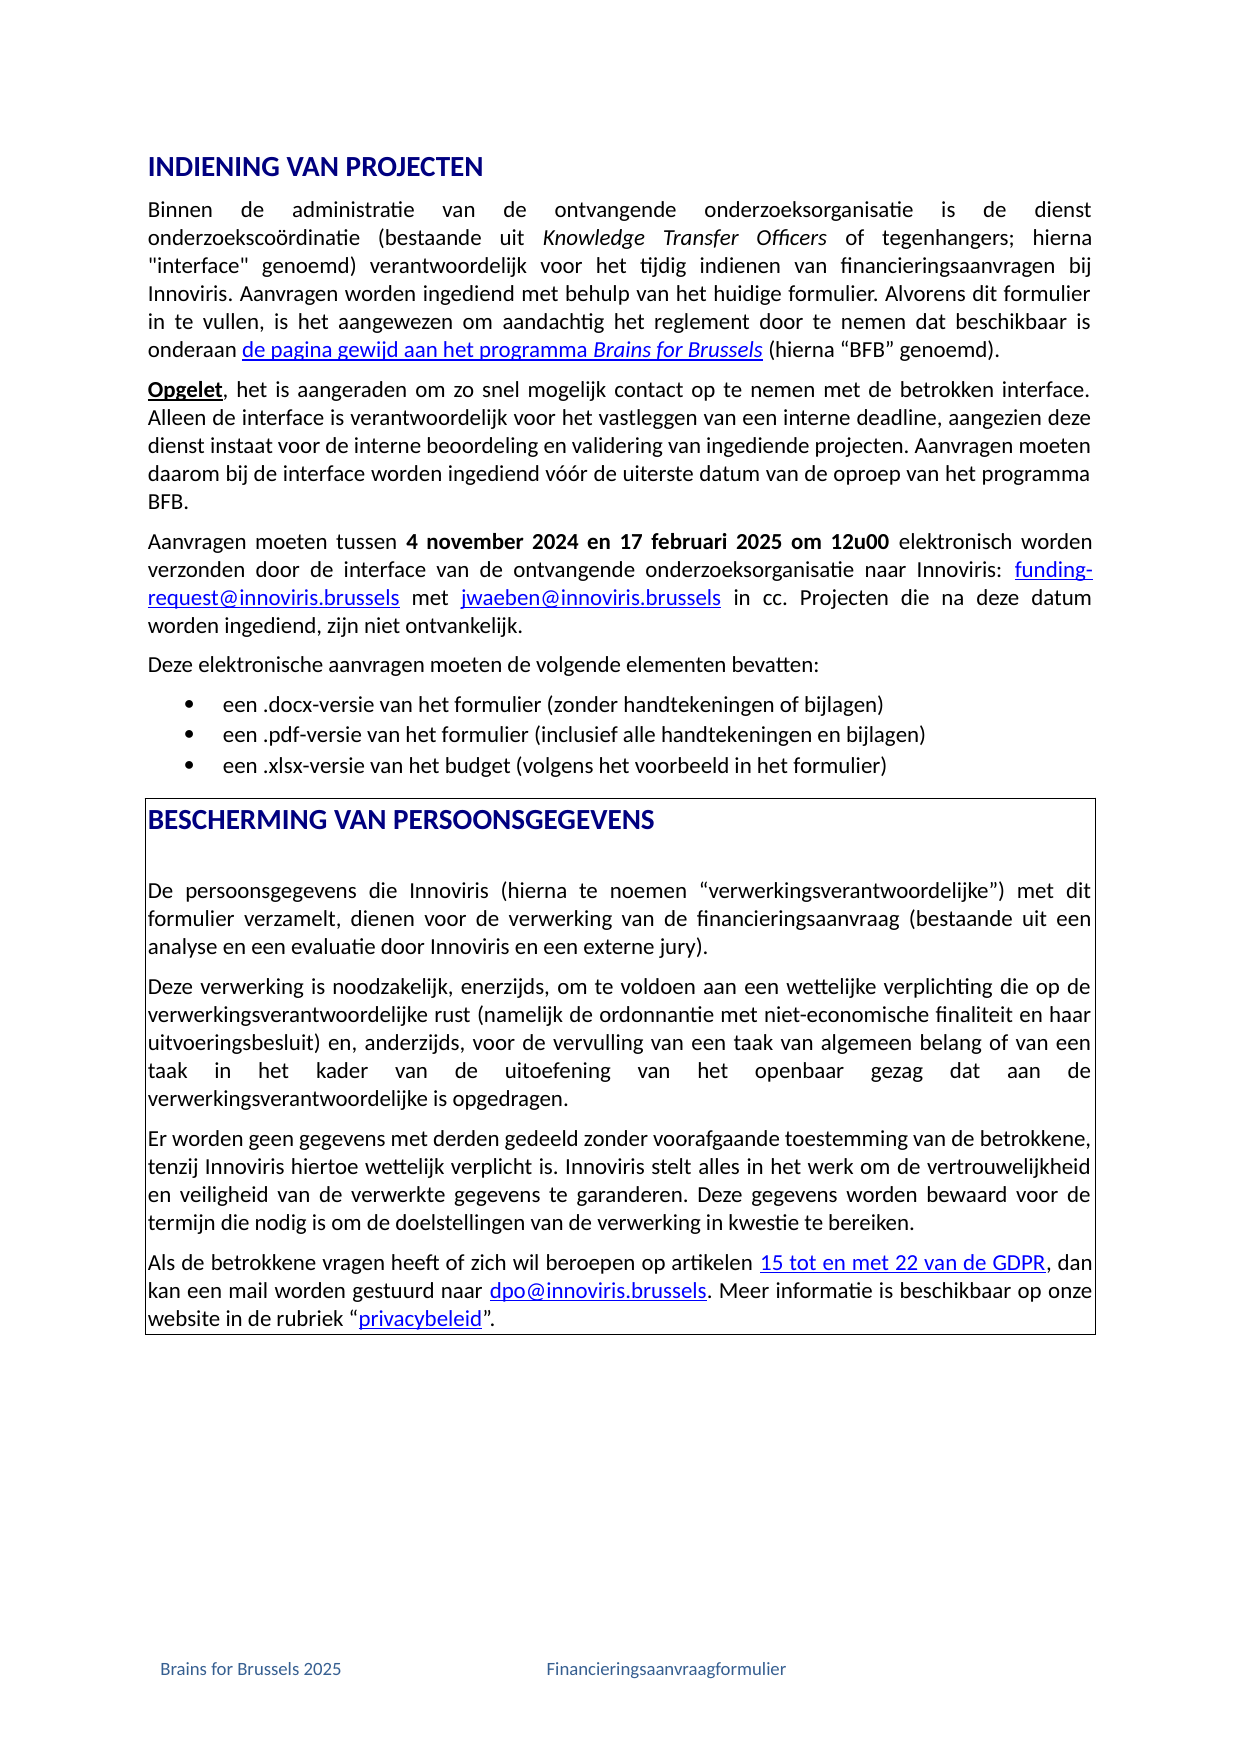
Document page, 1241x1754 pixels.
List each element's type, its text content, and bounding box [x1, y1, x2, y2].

list een .pdf-versie van het formulier (inclusief alle handtekeningen en bijlagen) [185, 721, 1093, 749]
text Deze elektronische aanvragen moeten de volgende elementen bevatten: [148, 651, 1093, 679]
text Deze verwerking is noodzakelijk, enerzijds, om te voldoen aan een wettelijke verplichting die op de verwerkingsverantwoordelijke rust (namelijk de ordonnantie met niet-economische finaliteit en haar uitvoeringsbesluit) en, anderzijds, voor de vervulling van een taak van algemeen belang of van een taak in het kader van de uitoefening van het openbaar gezag dat aan de verwerkingsverantwoordelijke is opgedragen. [146, 969, 1095, 1112]
text De persoonsgegevens die Innoviris (hierna te noemen “verwerkingsverantwoordelijke”) met dit formulier verzamelt, dienen voor de verwerking van de financieringsaanvraag (bestaande uit een analyse en een evaluatie door Innoviris en een externe jury). [146, 873, 1095, 960]
text INDIENING VAN PROJECTEN [148, 148, 1093, 183]
list een .docx-versie van het formulier (zonder handtekeningen of bijlagen) [185, 690, 1093, 718]
text Aanvragen moeten tussen 4 november 2024 en 17 februari 2025 om 12u00 elektronisch worden verzonden door de interface van de ontvangende onderzoeksorganisatie naar Innoviris: funding-request@innoviris.brussels met jwaeben@innoviris.brussels in cc. Projecten die na deze datum worden ingediend, zijn niet ontvankelijk. [148, 527, 1093, 639]
text Binnen de administratie van de ontvangende onderzoeksorganisatie is de dienst onderzoekscoördinatie (bestaande uit Knowledge Transfer Officers of tegenhangers; hierna "interface" genoemd) verantwoordelijk voor het tijdig indienen van financieringsaanvragen bij Innoviris. Aanvragen worden ingediend met behulp van het huidige formulier. Alvorens dit formulier in te vullen, is het aangewezen om aandachtig het reglement door te nemen dat beschikbaar is onderaan de pagina gewijd aan het programma Brains for Brussels (hierna “BFB” genoemd). [148, 195, 1093, 363]
list een .xlsx-versie van het budget (volgens het voorbeeld in het formulier) [185, 751, 1093, 779]
text Als de betrokkene vragen heeft of zich wil beroepen op artikelen 15 tot en met 22 van de GDPR, dan kan een mail worden gestuurd naar dpo@innoviris.brussels. Meer informatie is beschikbaar op onze website in de rubriek “privacybeleid”. [146, 1245, 1095, 1334]
text Opgelet, het is aangeraden om zo snel mogelijk contact op te nemen met de betrokken interface. Alleen de interface is verantwoordelijk voor het vastleggen van een interne deadline, aangezien deze dienst instaat voor de interne beoordeling en validering van ingediende projecten. Aanvragen moeten daarom bij de interface worden ingediend vóór de uiterste datum van de oproep van het programma BFB. [148, 375, 1093, 515]
text BESCHERMING VAN PERSOONSGEGEVENS [146, 799, 1095, 836]
text Er worden geen gegevens met derden gedeeld zonder voorafgaande toestemming van de betrokkene, tenzij Innoviris hiertoe wettelijk verplicht is. Innoviris stelt alles in het werk om de vertrouwelijkheid en veiligheid van de verwerkte gegevens te garanderen. Deze gegevens worden bewaard voor de termijn die nodig is om de doelstellingen van de verwerking in kwestie te bereiken. [146, 1121, 1095, 1236]
